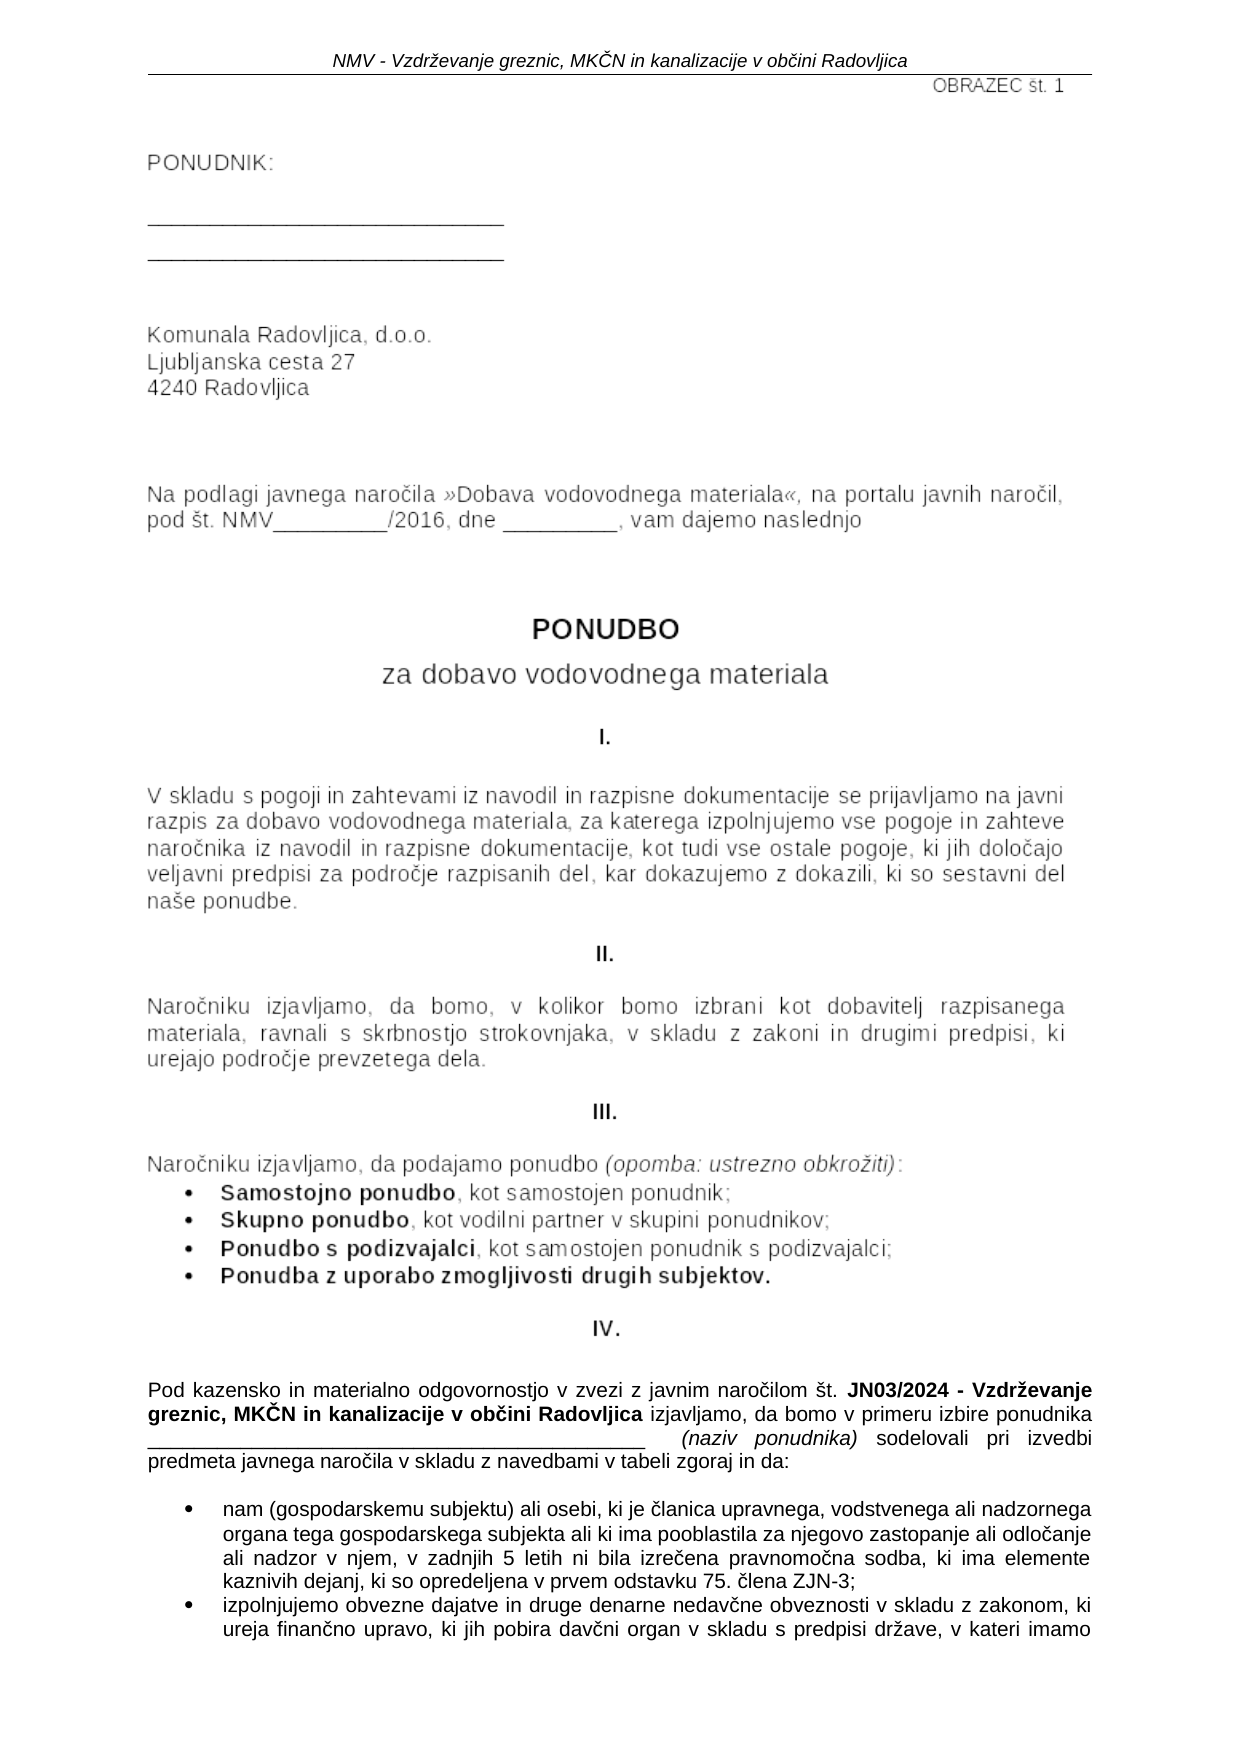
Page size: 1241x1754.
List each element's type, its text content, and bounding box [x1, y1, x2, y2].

text Pod kazensko in materialno odgovornostjo v zvezi z javnim naročilom št. JN03/2024 - Vzdrževanje greznic, MKČN in kanalizacije v občini Radovljica izjavljamo, da bomo v primeru izbire ponudnika ___________________________________________ (naziv ponudnika) sodelovali pri izvedbi predmeta javnega naročila v skladu z navedbami v tabeli zgoraj in da: [148, 1377, 1092, 1473]
list izpolnjujemo obvezne dajatve in druge denarne nedavčne obveznosti v skladu z zakonom, ki ureja finančno upravo, ki jih pobira davčni organ v skladu s predpisi države, v kateri imamo sedež, ali predpisi države naročnika in da vrednost neplačanih zapadlih obveznosti na dan oddaje ponudbe ne znaša 50 evrov ali več; [185, 1593, 1092, 1641]
list nam (gospodarskemu subjektu) ali osebi, ki je članica upravnega, vodstvenega ali nadzornega organa tega gospodarskega subjekta ali ki ima pooblastila za njegovo zastopanje ali odločanje ali nadzor v njem, v zadnjih 5 letih ni bila izrečena pravnomočna sodba, ki ima elemente kaznivih dejanj, ki so opredeljena v prvem odstavku 75. člena ZJN-3; [185, 1497, 1092, 1593]
